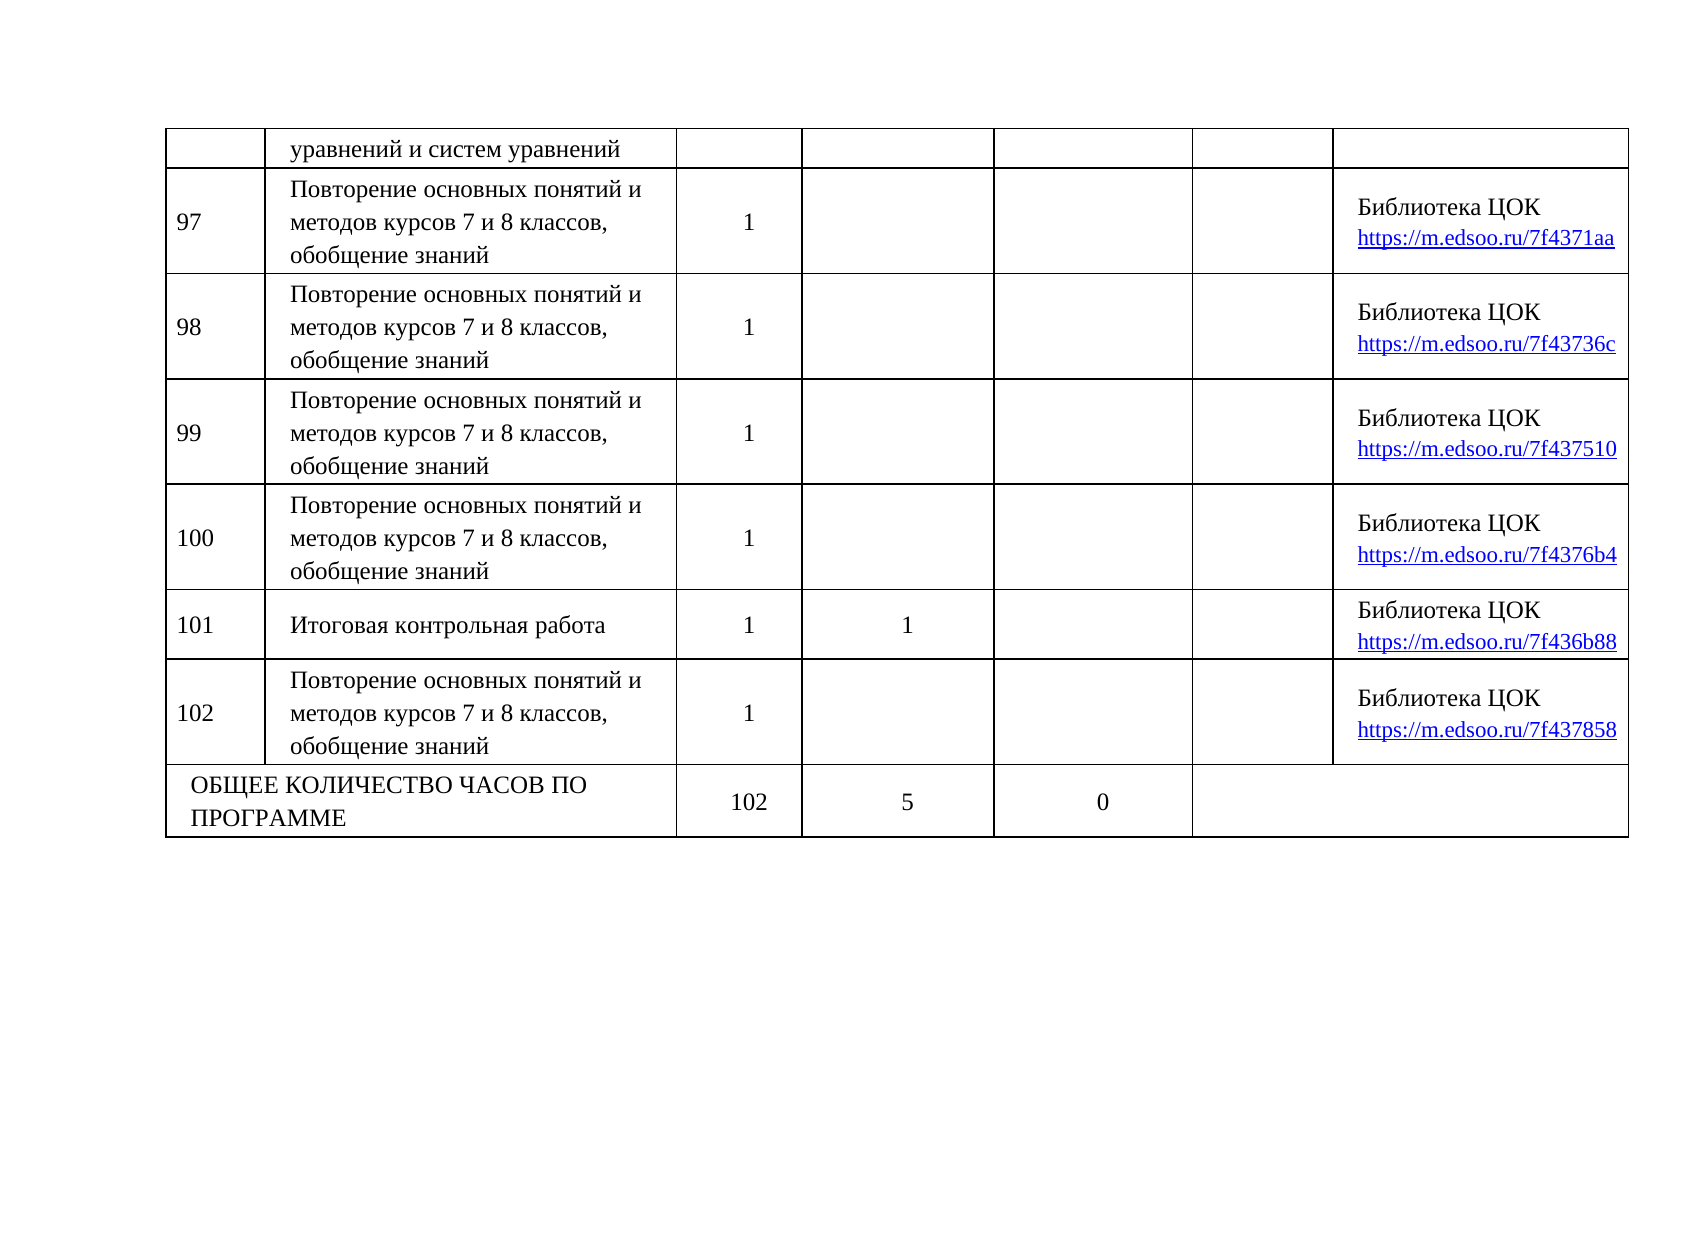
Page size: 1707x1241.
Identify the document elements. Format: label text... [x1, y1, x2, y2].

table_cell 1 [803, 590, 993, 658]
table_cell 1 [677, 274, 801, 378]
table_cell 97 [167, 169, 264, 272]
table_cell Повторение основных понятий и методов курсов 7 и 8 классов, обобщение знаний [266, 380, 676, 483]
table_cell [995, 590, 1192, 658]
table_cell [1193, 660, 1332, 764]
table_cell [1193, 765, 1628, 836]
table_cell [1193, 590, 1332, 658]
table_cell ОБЩЕЕ КОЛИЧЕСТВО ЧАСОВ ПО ПРОГРАММЕ [167, 765, 676, 836]
table_cell 0 [995, 765, 1192, 836]
table_cell [803, 169, 993, 272]
table_cell [803, 485, 993, 589]
table_cell Библиотека ЦОК https://m.edsoo.ru/7f436b88 [1334, 590, 1628, 658]
table_cell 99 [167, 380, 264, 483]
table_cell Библиотека ЦОК https://m.edsoo.ru/7f4376b4 [1334, 485, 1628, 589]
table_cell [995, 660, 1192, 764]
table_cell Повторение основных понятий и методов курсов 7 и 8 классов, обобщение знаний [266, 660, 676, 764]
table_cell [803, 380, 993, 483]
table_cell 100 [167, 485, 264, 589]
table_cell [266, 129, 676, 167]
table_cell 1 [677, 660, 801, 764]
table_cell 1 [677, 485, 801, 589]
table_cell Итоговая контрольная работа [266, 590, 676, 658]
table_cell Библиотека ЦОК https://m.edsoo.ru/7f437858 [1334, 660, 1628, 764]
table_cell 96 [167, 129, 264, 167]
table_cell [803, 129, 993, 167]
table_cell Повторение основных понятий и методов курсов 7 и 8 классов, обобщение знаний [266, 169, 676, 272]
table_cell [1193, 129, 1332, 167]
table_cell 1 [677, 129, 801, 167]
table_cell Библиотека ЦОК https://m.edsoo.ru/7f4371aa [1334, 169, 1628, 272]
table_cell [803, 660, 993, 764]
table_cell 1 [677, 169, 801, 272]
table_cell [1334, 129, 1628, 167]
table_cell Повторение основных понятий и методов курсов 7 и 8 классов, обобщение знаний [266, 485, 676, 589]
table_cell 98 [167, 274, 264, 378]
table_cell [803, 274, 993, 378]
table_cell 5 [803, 765, 993, 836]
table_cell [1193, 380, 1332, 483]
table_cell Библиотека ЦОК https://m.edsoo.ru/7f437510 [1334, 380, 1628, 483]
table_cell [995, 129, 1192, 167]
table_cell Повторение основных понятий и методов курсов 7 и 8 классов, обобщение знаний [266, 274, 676, 378]
table_cell 102 [677, 765, 801, 836]
table_cell 102 [167, 660, 264, 764]
table_cell [995, 169, 1192, 272]
table_cell [1193, 485, 1332, 589]
table_cell 101 [167, 590, 264, 658]
table_cell [995, 380, 1192, 483]
table_cell 1 [677, 380, 801, 483]
table_cell [1193, 274, 1332, 378]
table_cell [995, 274, 1192, 378]
table_cell [995, 485, 1192, 589]
table_cell 1 [677, 590, 801, 658]
table_cell Библиотека ЦОК https://m.edsoo.ru/7f43736c [1334, 274, 1628, 378]
table_cell [1193, 169, 1332, 272]
